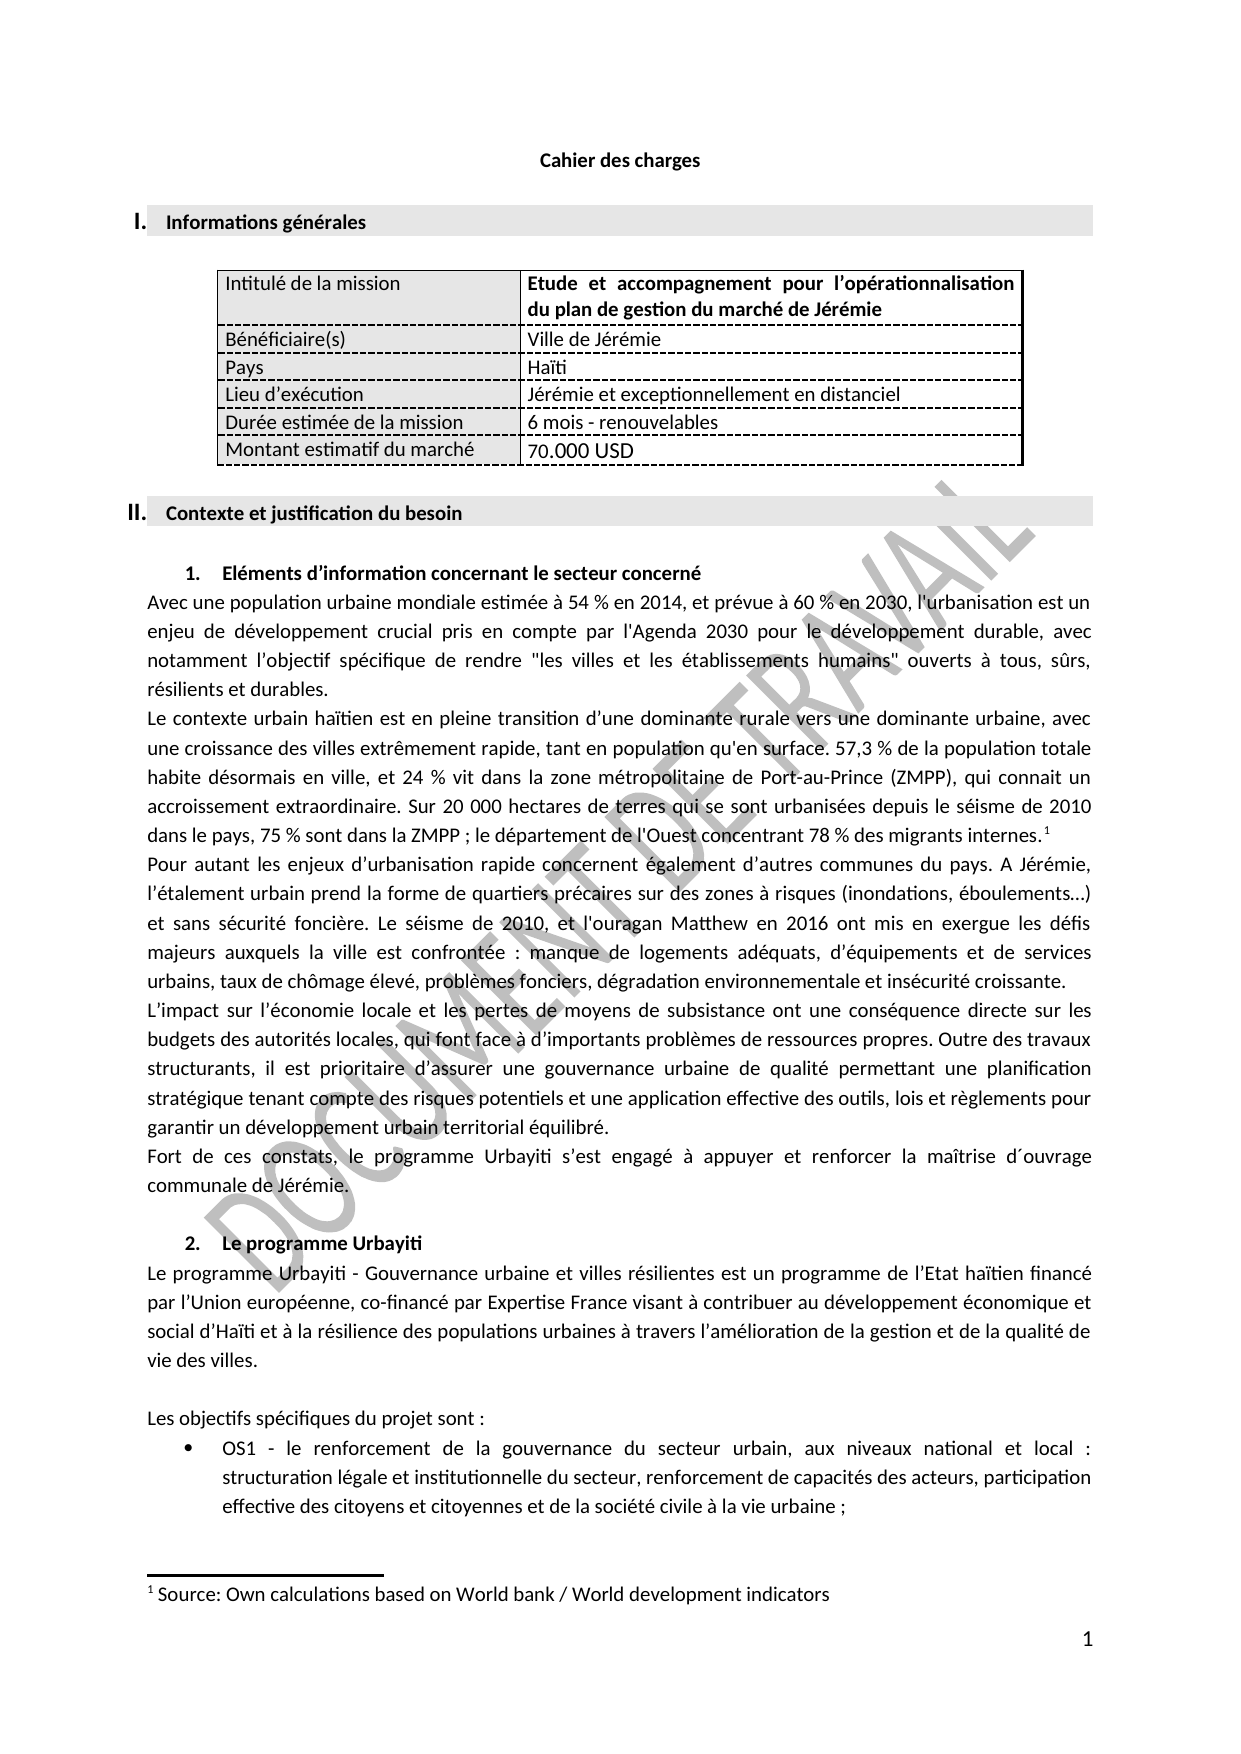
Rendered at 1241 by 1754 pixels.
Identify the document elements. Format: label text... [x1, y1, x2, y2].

subtitle Cahier des charges [147, 147, 1093, 172]
list Le programme Urbayiti [184, 1231, 1093, 1256]
table_header Etude et accompagnement pour l’opérationnalisation du plan de gestion du marché de Jérémie [521, 271, 1021, 324]
text Avec une population urbaine mondiale estimée à 54 % en 2014, et prévue à 60 % en 2030, l'urbanisation est un enjeu de développement crucial pris en compte par l'Agenda 2030 pour le développement durable, avec notamment l’objectif spécifique de rendre "les villes et les établissements humains" ouverts à tous, sûrs, résilients et durables. [147, 589, 1093, 702]
table_cell Montant estimatif du marché [218, 434, 520, 464]
table_cell Lieu d’exécution [218, 379, 520, 407]
list OS1 - le renforcement de la gouvernance du secteur urbain, aux niveaux national et local : structuration légale et institutionnelle du secteur, renforcement de capacités des acteurs, participation effective des citoyens et citoyennes et de la société civile à la vie urbaine ; [184, 1435, 1093, 1518]
text Les objectifs spécifiques du projet sont : [147, 1406, 1093, 1431]
table_cell Ville de Jérémie [521, 324, 1021, 352]
table_cell Jérémie et exceptionnellement en distanciel [521, 379, 1021, 407]
text Le programme Urbayiti - Gouvernance urbaine et villes résilientes est un programme de l’Etat haïtien financé par l’Union européenne, co-financé par Expertise France visant à contribuer au développement économique et social d’Haïti et à la résilience des populations urbaines à travers l’amélioration de la gestion et de la qualité de vie des villes. [147, 1260, 1093, 1373]
table_cell Haïti [521, 352, 1021, 379]
text Pour autant les enjeux d’urbanisation rapide concernent également d’autres communes du pays. A Jérémie, l’étalement urbain prend la forme de quartiers précaires sur des zones à risques (inondations, éboulements…) et sans sécurité foncière. Le séisme de 2010, et l'ouragan Matthew en 2016 ont mis en exergue les défis majeurs auxquels la ville est confrontée : manque de logements adéquats, d’équipements et de services urbains, taux de chômage élevé, problèmes fonciers, dégradation environnementale et insécurité croissante. [147, 851, 1093, 993]
text L’impact sur l’économie locale et les pertes de moyens de subsistance ont une conséquence directe sur les budgets des autorités locales, qui font face à d’importants problèmes de ressources propres. Outre des travaux structurants, il est prioritaire d’assurer une gouvernance urbaine de qualité permettant une planification stratégique tenant compte des risques potentiels et une application effective des outils, lois et règlements pour garantir un développement urbain territorial équilibré. [147, 997, 1093, 1139]
table_cell Bénéficiaire(s) [218, 324, 520, 352]
table_cell 6 mois - renouvelables [521, 407, 1021, 434]
list Eléments d’information concernant le secteur concerné [184, 560, 1093, 585]
list Informations générales [147, 205, 1093, 236]
table_header Intitulé de la mission [218, 271, 520, 324]
table_cell Durée estimée de la mission [218, 407, 520, 434]
list Contexte et justification du besoin [147, 496, 1093, 526]
table_cell Pays [218, 352, 520, 379]
table_cell 70.000 USD [521, 434, 1021, 464]
text Fort de ces constats, le programme Urbayiti s’est engagé à appuyer et renforcer la maîtrise d´ouvrage communale de Jérémie. [147, 1143, 1093, 1198]
text Le contexte urbain haïtien est en pleine transition d’une dominante rurale vers une dominante urbaine, avec une croissance des villes extrêmement rapide, tant en population qu'en surface. 57,3 % de la population totale habite désormais en ville, et 24 % vit dans la zone métropolitaine de Port-au-Prince (ZMPP), qui connait un accroissement extraordinaire. Sur 20 000 hectares de terres qui se sont urbanisées depuis le séisme de 2010 dans le pays, 75 % sont dans la ZMPP ; le département de l'Ouest concentrant 78 % des migrants internes. [147, 706, 1093, 848]
